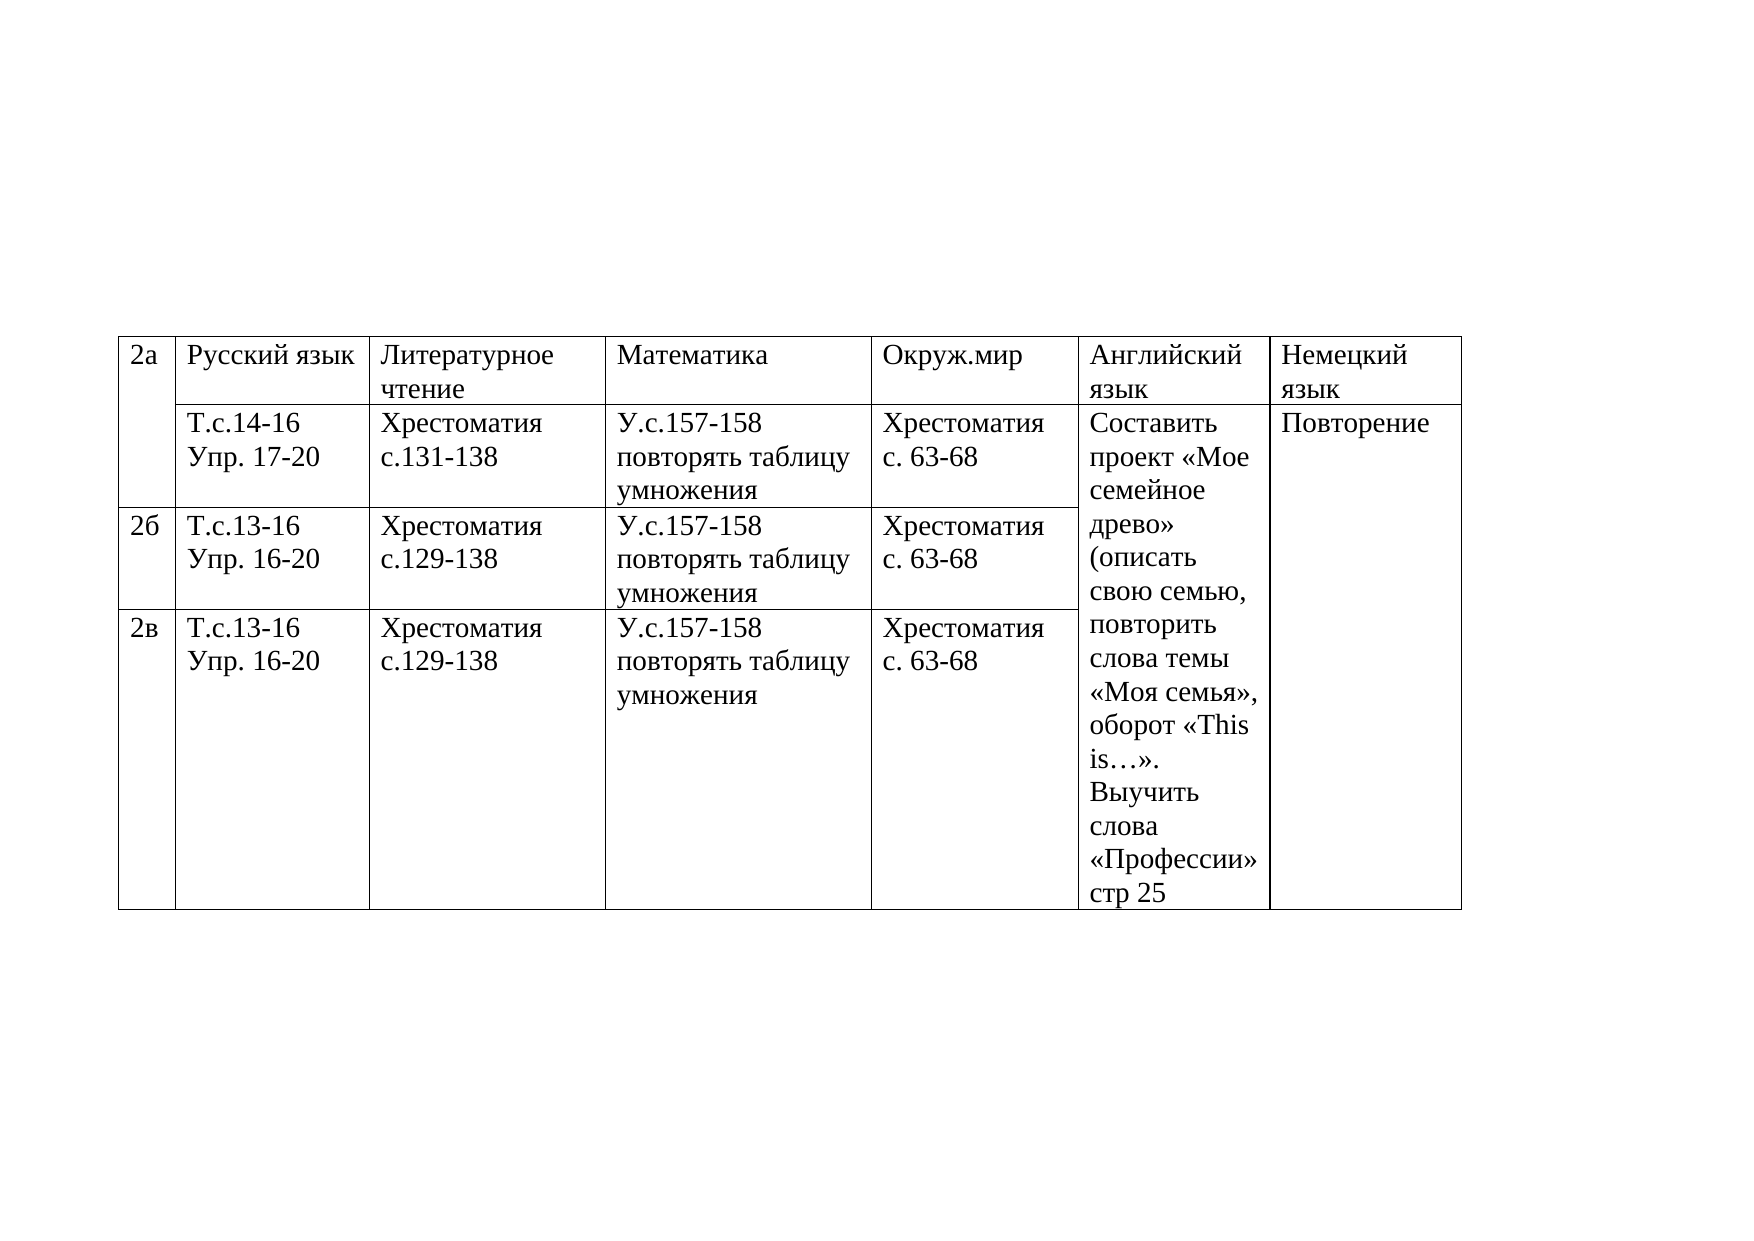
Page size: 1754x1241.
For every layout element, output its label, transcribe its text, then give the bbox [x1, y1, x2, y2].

table_cell 2б [119, 508, 175, 609]
table_cell Повторение [1271, 405, 1461, 908]
table_cell Хрестоматия с.131-138 [370, 405, 605, 507]
table_cell Хрестоматия с. 63-68 [872, 610, 1078, 908]
table_header Математика [606, 337, 871, 404]
table_cell У.с.157-158 повторять таблицу умножения [606, 508, 871, 609]
table_cell Т.с.14-16 Упр. 17-20 [176, 405, 369, 507]
table_header Русский язык [176, 337, 369, 404]
table_header Окруж.мир [872, 337, 1078, 404]
table_header Немецкий язык [1271, 337, 1461, 404]
table_header Английский язык [1079, 337, 1269, 404]
table_cell Т.с.13-16 Упр. 16-20 [176, 610, 369, 908]
table_cell Хрестоматия с. 63-68 [872, 508, 1078, 609]
table_header 2а [119, 337, 175, 507]
table_header Литературное чтение [370, 337, 605, 404]
table_cell Составить проект «Мое семейное древо» (описать свою семью, повторить слова темы «Моя семья», оборот «This is…». Выучить слова «Профессии» стр 25 [1079, 405, 1269, 908]
table_cell Хрестоматия с. 63-68 [872, 405, 1078, 507]
table_cell 2в [119, 610, 175, 908]
table_cell У.с.157-158 повторять таблицу умножения [606, 405, 871, 507]
table_cell Т.с.13-16 Упр. 16-20 [176, 508, 369, 609]
table_cell У.с.157-158 повторять таблицу умножения [606, 610, 871, 908]
table_cell Хрестоматия с.129-138 [370, 508, 605, 609]
table_cell Хрестоматия с.129-138 [370, 610, 605, 908]
